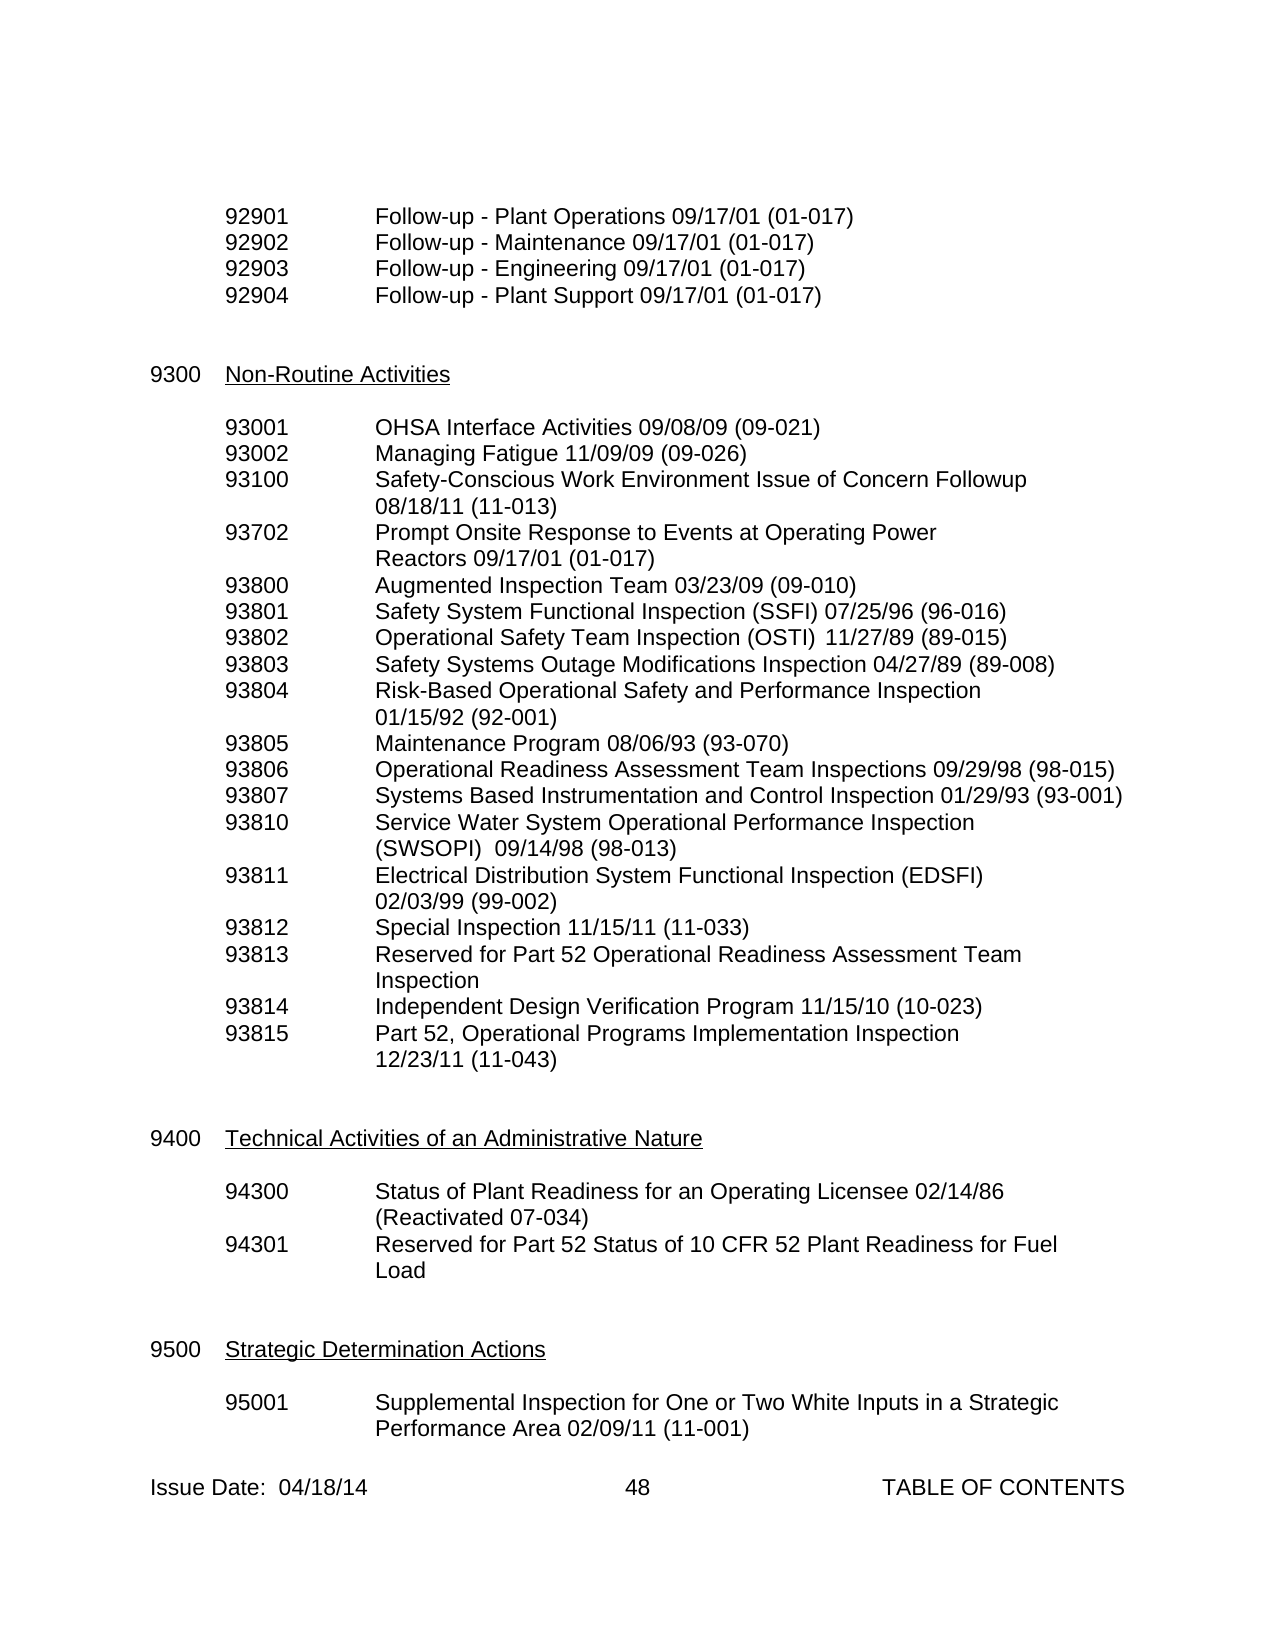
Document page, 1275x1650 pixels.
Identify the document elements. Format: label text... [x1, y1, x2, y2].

text (SWSOPI) 09/14/98 (98-013) [150, 835, 1125, 862]
text 93813 Reserved for Part 52 Operational Readiness Assessment Team Inspection [150, 941, 1125, 993]
text 95001 Supplemental Inspection for One or Two White Inputs in a Strategic Performance Area 02/09/11 (11-001) [150, 1389, 1125, 1441]
text 93100 Safety-Conscious Work Environment Issue of Concern Followup [150, 466, 1125, 493]
text Reactors 09/17/01 (01-017) [225, 545, 1125, 572]
text 93807 Systems Based Instrumentation and Control Inspection 01/29/93 (93-001) [150, 782, 1125, 809]
text 93811 Electrical Distribution System Functional Inspection (EDSFI) [150, 862, 1125, 888]
text 93001 OHSA Interface Activities 09/08/09 (09-021) [225, 413, 1125, 440]
text 93806 Operational Readiness Assessment Team Inspections 09/29/98 (98-015) [150, 756, 1125, 782]
text 93815 Part 52, Operational Programs Implementation Inspection [150, 1020, 1125, 1046]
text 02/03/99 (99-002) [150, 888, 1125, 914]
text 92903 Follow-up - Engineering 09/17/01 (01-017) [150, 255, 1125, 282]
text 93802 Operational Safety Team Inspection (OSTI) 11/27/89 (89-015) [150, 624, 1125, 651]
text 93805 Maintenance Program 08/06/93 (93-070) [150, 730, 1125, 756]
text 94300 Status of Plant Readiness for an Operating Licensee 02/14/86 [150, 1178, 1125, 1204]
text 12/23/11 (11-043) [150, 1046, 1125, 1072]
text 93812 Special Inspection 11/15/11 (11-033) [225, 914, 1125, 941]
text 92902 Follow-up - Maintenance 09/17/01 (01-017) [150, 229, 1125, 255]
text 93801 Safety System Functional Inspection (SSFI) 07/25/96 (96-016) [225, 598, 1125, 624]
text 9300 Non-Routine Activities [150, 361, 1125, 387]
text 08/18/11 (11-013) [300, 493, 1125, 519]
text Load [150, 1257, 1125, 1283]
text (Reactivated 07-034) [150, 1204, 1125, 1231]
text 93814 Independent Design Verification Program 11/15/10 (10-023) [150, 993, 1125, 1020]
text 93803 Safety Systems Outage Modifications Inspection 04/27/89 (89-008) [150, 651, 1125, 677]
text 01/15/92 (92-001) [150, 703, 1125, 730]
text 93002 Managing Fatigue 11/09/09 (09-026) [225, 440, 1125, 466]
text 9400 Technical Activities of an Administrative Nature [150, 1125, 1125, 1151]
text 93810 Service Water System Operational Performance Inspection [150, 809, 1125, 835]
text 93804 Risk-Based Operational Safety and Performance Inspection [150, 677, 1125, 703]
text 93702 Prompt Onsite Response to Events at Operating Power [150, 519, 1125, 545]
text 92904 Follow-up - Plant Support 09/17/01 (01-017) [150, 282, 1125, 308]
text 92901 Follow-up - Plant Operations 09/17/01 (01-017) [150, 203, 1125, 229]
text 94301 Reserved for Part 52 Status of 10 CFR 52 Plant Readiness for Fuel [150, 1231, 1125, 1257]
text 93800 Augmented Inspection Team 03/23/09 (09-010) [225, 572, 1125, 598]
text 9500 Strategic Determination Actions [150, 1336, 1125, 1362]
